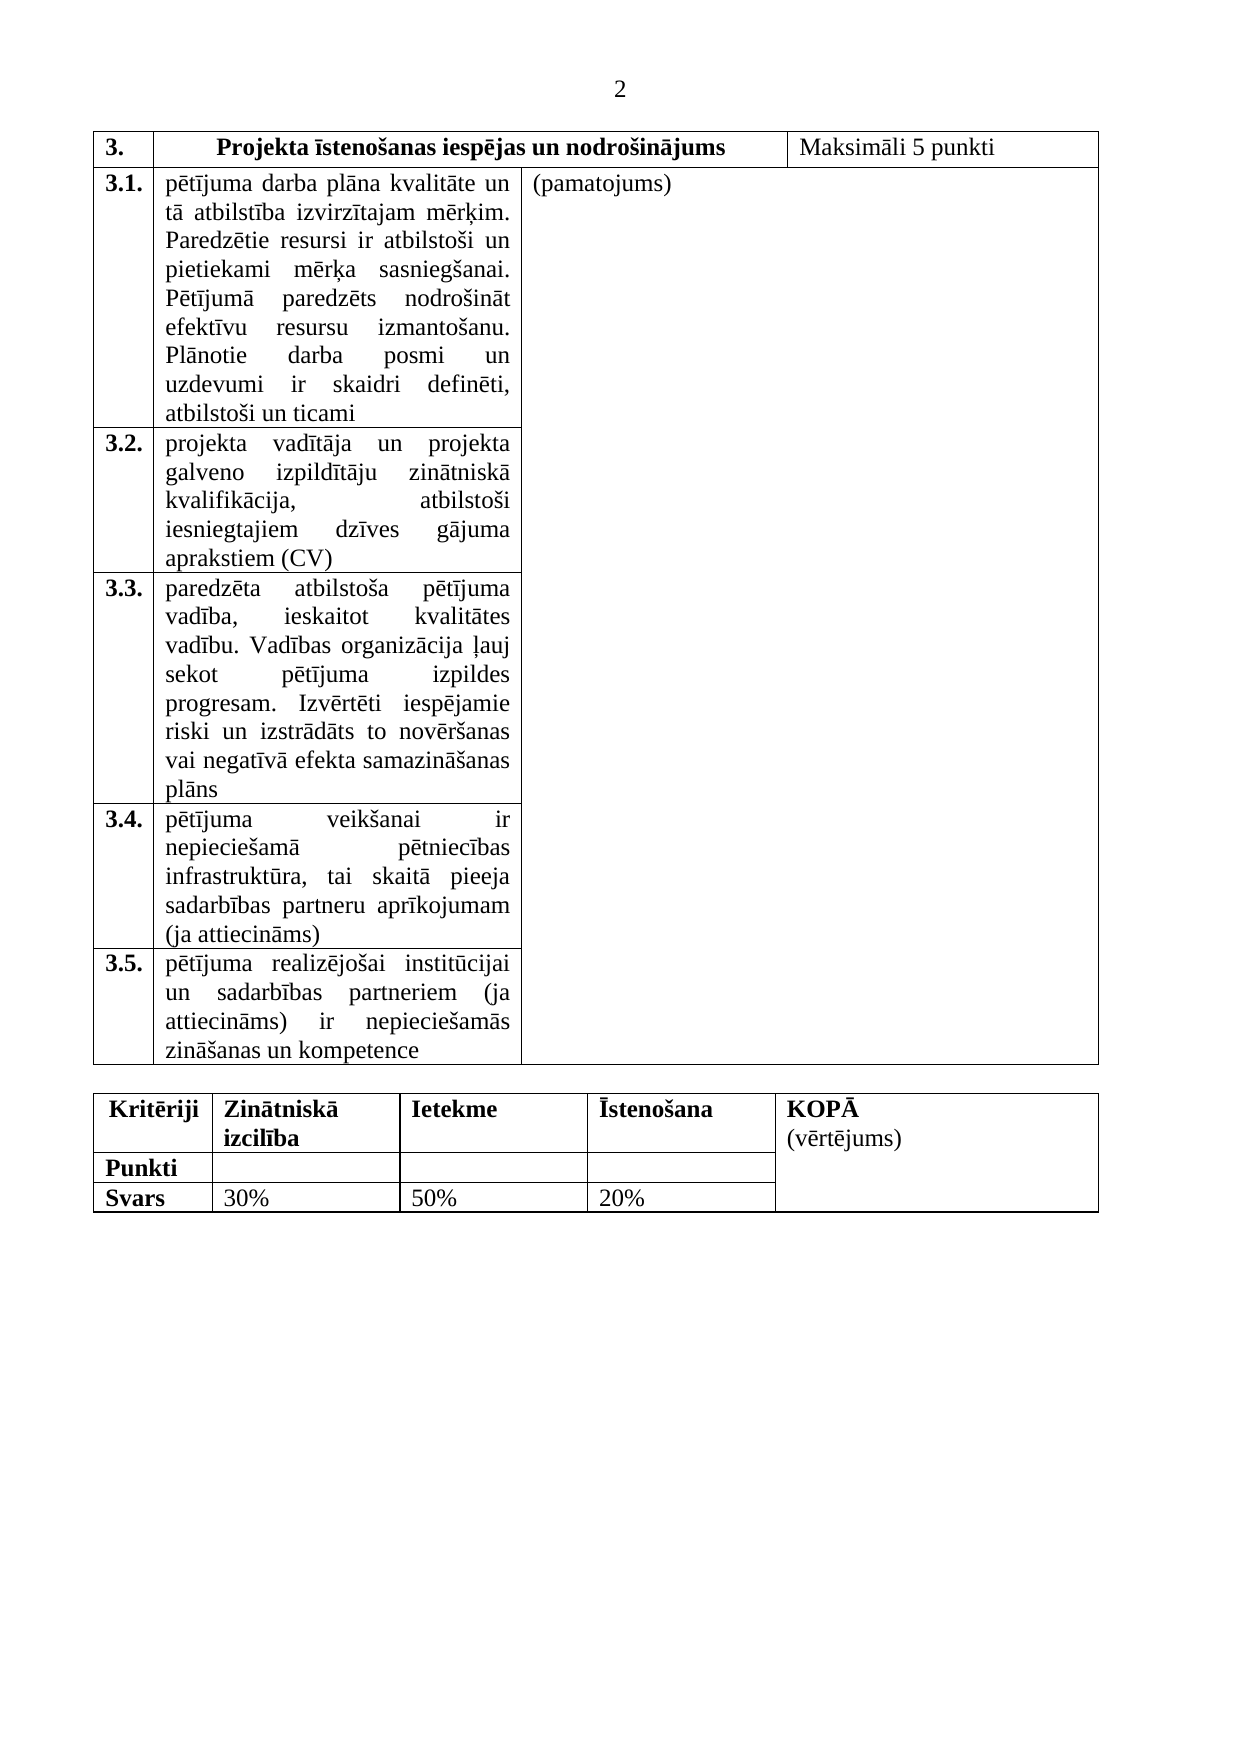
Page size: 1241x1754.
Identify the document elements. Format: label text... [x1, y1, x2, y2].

table_cell 3.4. [94, 804, 153, 947]
table_cell paredzēta atbilstoša pētījuma vadība, ieskaitot kvalitātes vadību. Vadības organizācija ļauj sekot pētījuma izpildes progresam. Izvērtēti iespējamie riski un izstrādāts to novēršanas vai negatīvā efekta samazināšanas plāns [154, 573, 521, 803]
table_cell 3. [94, 132, 153, 167]
table_cell 3.5. [94, 949, 153, 1063]
table_header KOPĀ (vērtējums) [776, 1094, 1098, 1211]
table_cell [213, 1153, 399, 1182]
table_cell pētījuma darba plāna kvalitāte un tā atbilstība izvirzītajam mērķim. Paredzētie resursi ir atbilstoši un pietiekami mērķa sasniegšanai. Pētījumā paredzēts nodrošināt efektīvu resursu izmantošanu. Plānotie darba posmi un uzdevumi ir skaidri definēti, atbilstoši un ticami [154, 168, 521, 427]
table_cell 50% [401, 1183, 587, 1211]
table_cell projekta vadītāja un projekta galveno izpildītāju zinātniskā kvalifikācija, atbilstoši iesniegtajiem dzīves gājuma aprakstiem (CV) [154, 428, 521, 572]
table_cell [401, 1153, 587, 1182]
table_header Ietekme [401, 1094, 587, 1152]
table_header Zinātniskā izcilība [213, 1094, 399, 1152]
table_cell Svars [94, 1183, 212, 1211]
table_cell 3.2. [94, 428, 153, 572]
table_cell pētījuma realizējošai institūcijai un sadarbības partneriem (ja attiecināms) ir nepieciešamās zināšanas un kompetence [154, 949, 521, 1063]
table_cell Maksimāli 5 punkti [788, 132, 1098, 167]
table_cell pētījuma veikšanai ir nepieciešamā pētniecības infrastruktūra, tai skaitā pieeja sadarbības partneru aprīkojumam (ja attiecināms) [154, 804, 521, 947]
table_header Kritēriji [94, 1094, 212, 1152]
table_cell Projekta īstenošanas iespējas un nodrošinājums [154, 132, 787, 167]
table_cell (pamatojums) [522, 168, 1098, 1063]
table_cell [588, 1153, 775, 1182]
table_cell 3.3. [94, 573, 153, 803]
table_cell Punkti [94, 1153, 212, 1182]
table_cell 20% [588, 1183, 775, 1211]
table_cell 3.1. [94, 168, 153, 427]
table_header Īstenošana [588, 1094, 775, 1152]
table_cell 30% [213, 1183, 399, 1211]
